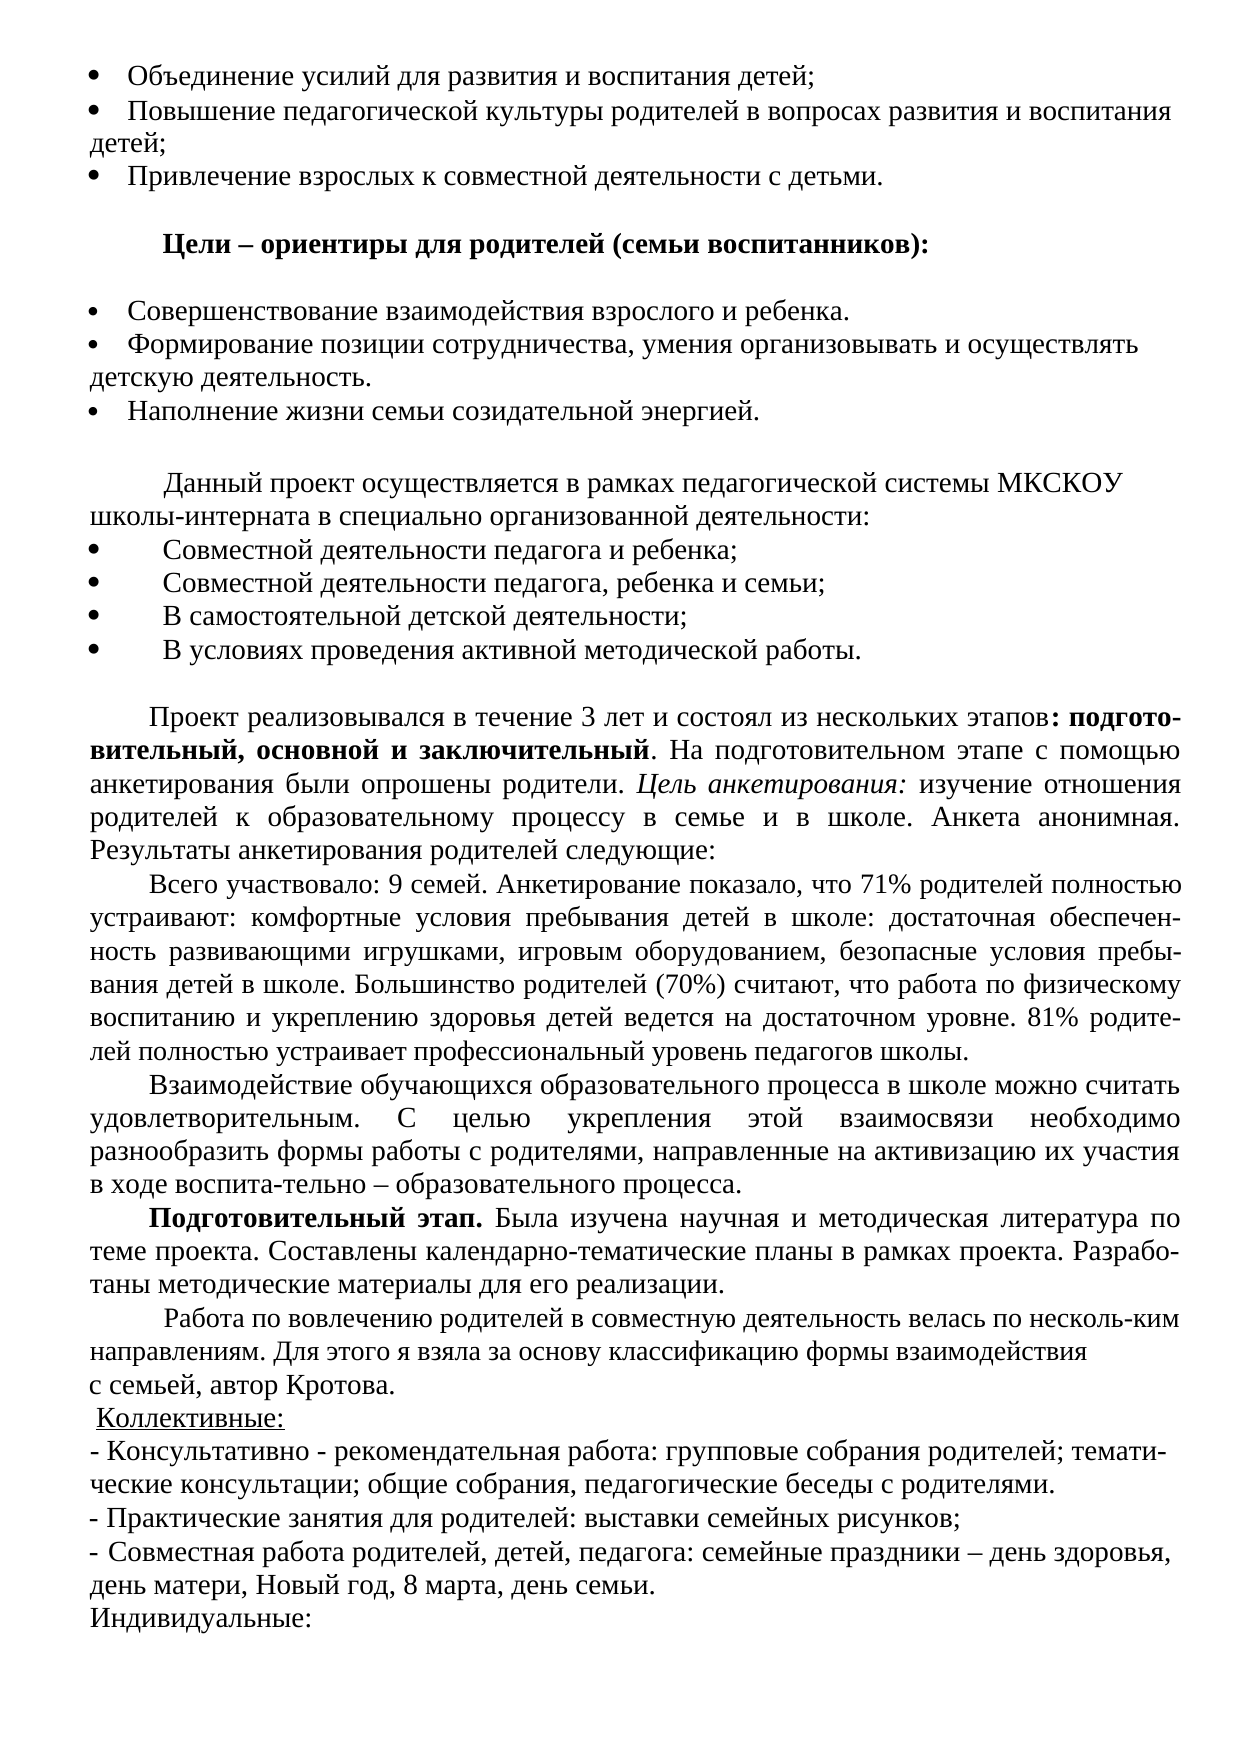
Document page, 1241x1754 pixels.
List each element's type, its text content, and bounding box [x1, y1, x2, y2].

text Подготовительный этап. Была изучена научная и методическая литература по теме проекта. Составлены календарно-тематические планы в рамках проекта. Разрабо-таны методические материалы для его реализации. [89, 1201, 1181, 1300]
text Цели – ориентиры для родителей (семьи воспитанников): [162, 226, 1183, 260]
list Совместной деятельности педагога, ребенка и семьи; [89, 566, 1183, 599]
list Совместной деятельности педагога и ребенка; [89, 532, 1183, 566]
text - Консультативно - рекомендательная работа: групповые собрания родителей; темати-ческие консультации; общие собрания, педагогические беседы с родителями. [89, 1435, 1181, 1500]
list Повышение педагогической культуры родителей в вопросах развития и воспитания детей; [89, 95, 1181, 159]
list Формирование позиции сотрудничества, умения организовывать и осуществлять детскую деятельность. [89, 328, 1181, 393]
text Проект реализовывался в течение 3 лет и состоял из нескольких этапов: подгото-вительный, основной и заключительный. На подготовительном этапе с помощью анкетирования были опрошены родители. Цель анкетирования: изучение отношения родителей к образовательному процессу в семье и в школе. Анкета анонимная. Результаты анкетирования родителей следующие: [89, 700, 1181, 866]
list В самостоятельной детской деятельности; [89, 599, 1183, 632]
list Наполнение жизни семьи созидательной энергией. [89, 393, 1183, 427]
text Индивидуальные: [89, 1601, 1183, 1634]
list В условиях проведения активной методической работы. [89, 632, 1183, 666]
list Привлечение взрослых к совместной деятельности с детьми. [89, 159, 1183, 192]
list Объединение усилий для развития и воспитания детей; [89, 58, 1183, 92]
list Совершенствование взаимодействия взрослого и ребенка. [89, 293, 1183, 326]
text Всего участвовало: 9 семей. Анкетирование показало, что 71% родителей полностью устраивают: комфортные условия пребывания детей в школе: достаточная обеспечен-ность развивающими игрушками, игровым оборудованием, безопасные условия пребы-вания детей в школе. Большинство родителей (70%) считают, что работа по физическому воспитанию и укреплению здоровья детей ведется на достаточном уровне. 81% родите-лей полностью устраивает профессиональный уровень педагогов школы. [89, 867, 1183, 1066]
list Совместная работа родителей, детей, педагога: семейные праздники – день здоровья, день матери, Новый год, 8 марта, день семьи. [89, 1535, 1181, 1600]
text Работа по вовлечению родителей в совместную деятельность велась по несколь-ким направлениям. Для этого я взяла за основу классификацию формы взаимодействия [89, 1301, 1181, 1367]
list семьей, автор Кротова. Коллективные: [89, 1368, 396, 1433]
list Практические занятия для родителей: выставки семейных рисунков; [89, 1500, 1183, 1534]
text Данный проект осуществляется в рамках педагогической системы МКСКОУ школы-интерната в специально организованной деятельности: [89, 467, 1181, 532]
text Взаимодействие обучающихся образовательного процесса в школе можно считать удовлетворительным. С целью укрепления этой взаимосвязи необходимо разнообразить формы работы с родителями, направленные на активизацию их участия в ходе воспита-тельно – образовательного процесса. [89, 1068, 1181, 1199]
